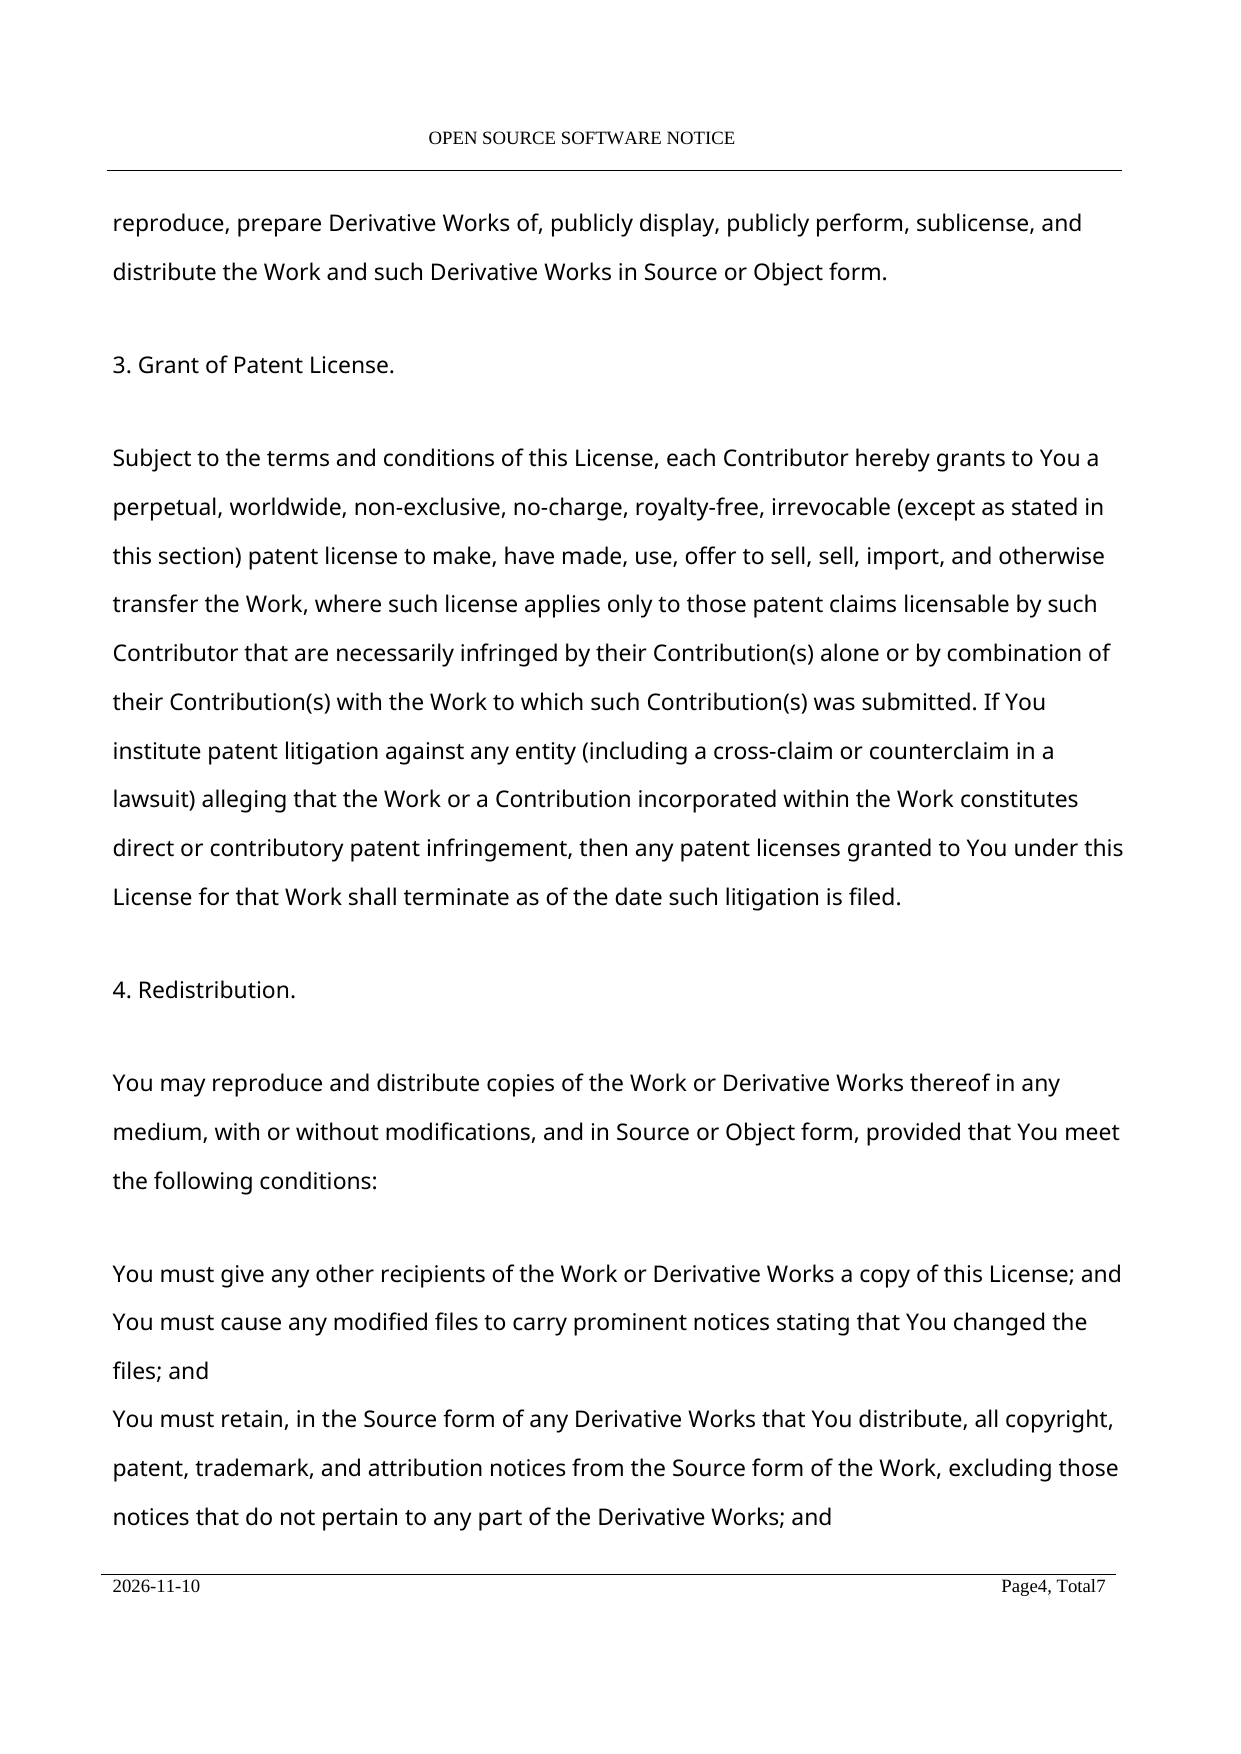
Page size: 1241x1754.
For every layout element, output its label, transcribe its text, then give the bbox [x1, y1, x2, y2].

text 4. Redistribution. [112, 973, 1128, 1006]
text You must retain, in the Source form of any Derivative Works that You distribute, all copyright, patent, trademark, and attribution notices from the Source form of the Work, excluding those notices that do not pertain to any part of the Derivative Works; and [112, 1402, 1128, 1532]
text Subject to the terms and conditions of this License, each Contributor hereby grants to You a perpetual, worldwide, non-exclusive, no-charge, royalty-free, irrevocable (except as stated in this section) patent license to make, have made, use, offer to sell, sell, import, and otherwise transfer the Work, where such license applies only to those patent claims licensable by such Contributor that are necessarily infringed by their Contribution(s) alone or by combination of their Contribution(s) with the Work to which such Contribution(s) was submitted. If You institute patent litigation against any entity (including a cross-claim or counterclaim in a lawsuit) alleging that the Work or a Contribution incorporated within the Work constitutes direct or contributory patent infringement, then any patent licenses granted to You under this License for that Work shall terminate as of the date such litigation is filed. [112, 442, 1128, 913]
text You must cause any modified files to carry prominent notices stating that You changed the files; and [112, 1306, 1128, 1387]
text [112, 206, 1128, 288]
text 3. Grant of Patent License. [112, 348, 1128, 381]
text You must give any other recipients of the Work or Derivative Works a copy of this License; and [112, 1257, 1128, 1290]
text You may reproduce and distribute copies of the Work or Derivative Works thereof in any medium, with or without modifications, and in Source or Object form, provided that You meet the following conditions: [112, 1067, 1128, 1197]
